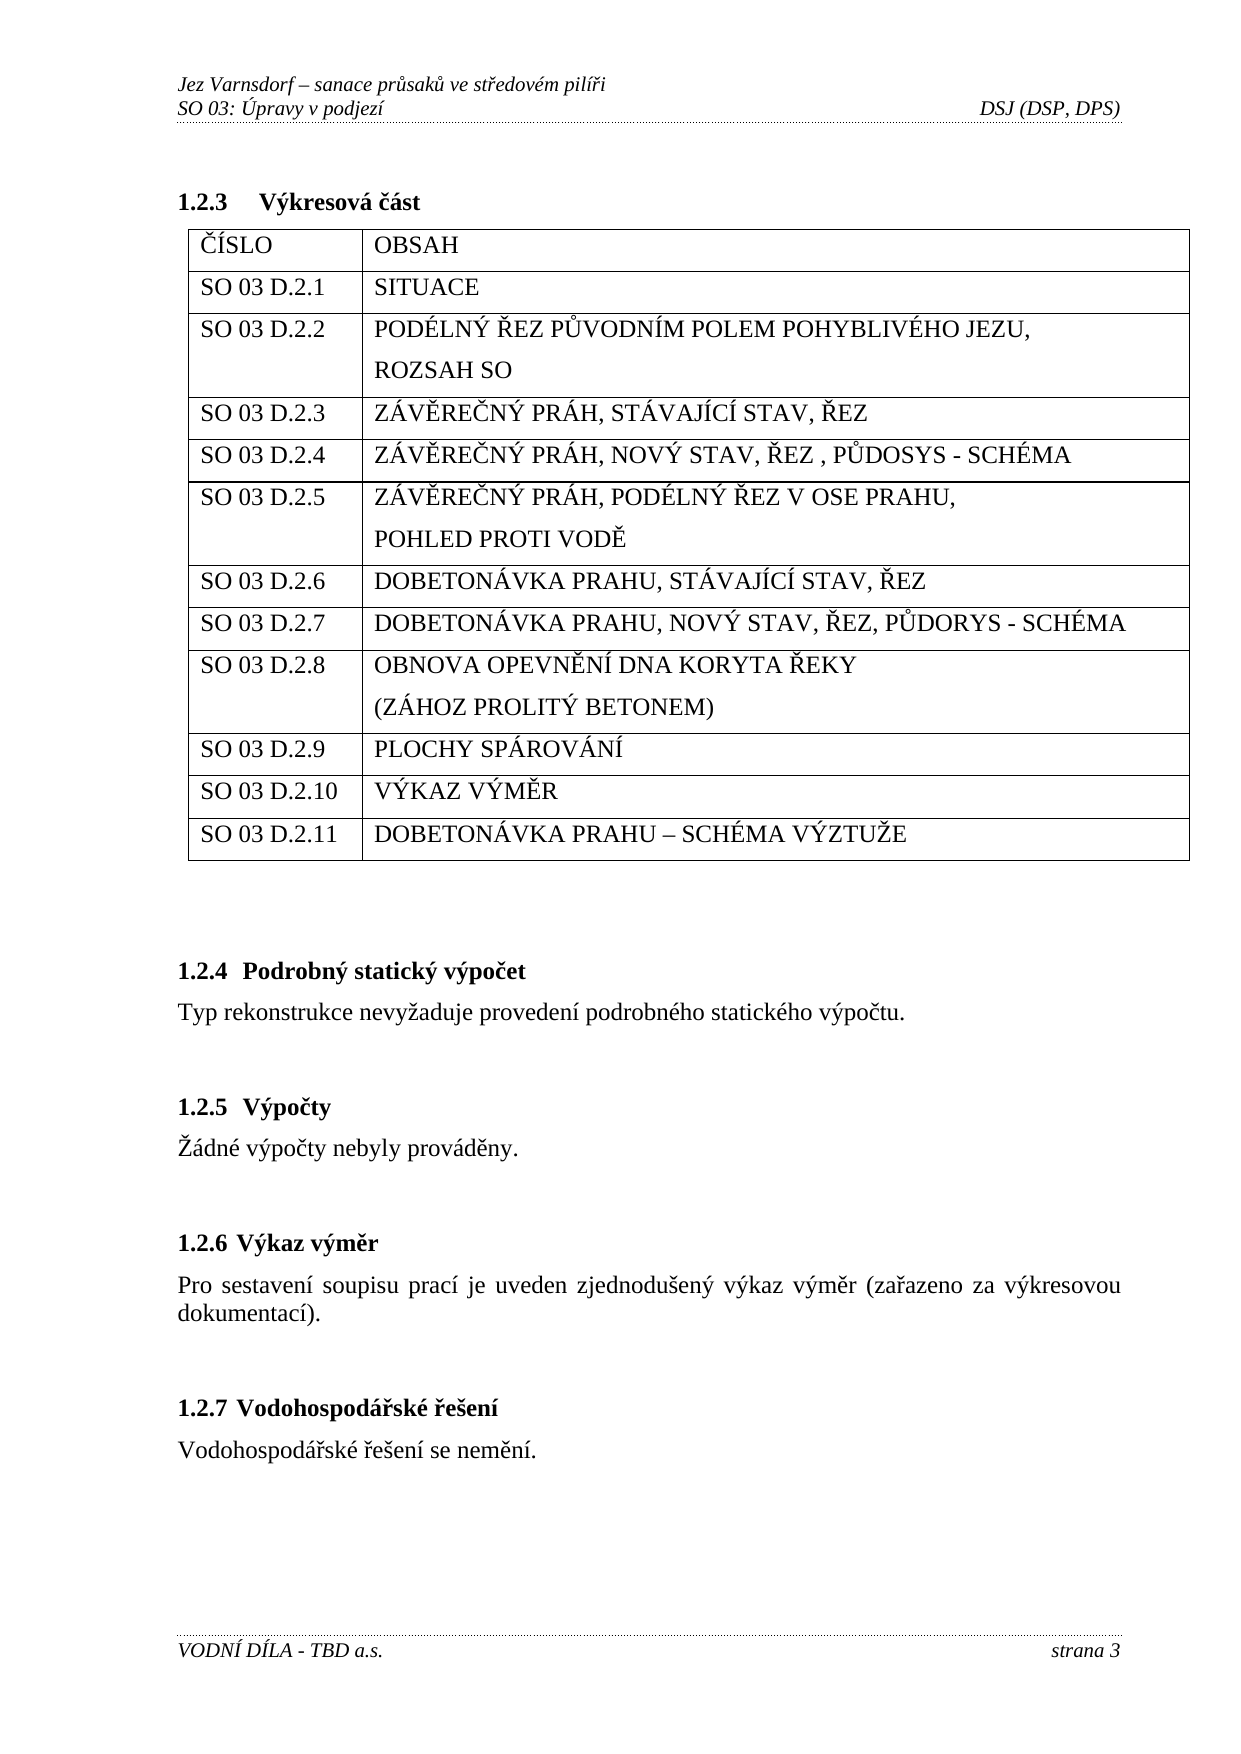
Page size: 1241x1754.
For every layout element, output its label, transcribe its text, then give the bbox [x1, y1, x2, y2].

subtitle Výkresová část [177, 187, 1122, 216]
subtitle Výpočty [177, 1092, 1122, 1121]
table_cell DOBETONÁVKA PRAHU – SCHÉMA VÝZTUŽE [363, 819, 1189, 860]
table_cell SO 03 D.2.6 [189, 566, 362, 607]
table_cell SITUACE [363, 272, 1189, 313]
table_cell SO 03 D.2.8 [189, 651, 362, 733]
table_cell SO 03 D.2.3 [189, 398, 362, 439]
table_header OBSAH [363, 230, 1189, 271]
table_cell SO 03 D.2.10 [189, 776, 362, 818]
table_header ČÍSLO [189, 230, 362, 271]
text Pro sestavení soupisu prací je uveden zjednodušený výkaz výměr (zařazeno za výkresovou dokumentací). [177, 1270, 1122, 1327]
table_cell ZÁVĚREČNÝ PRÁH, NOVÝ STAV, ŘEZ , PŮDOSYS - SCHÉMA [363, 440, 1189, 481]
table_cell SO 03 D.2.9 [189, 734, 362, 775]
subtitle Vodohospodářské řešení [177, 1393, 1122, 1422]
table_cell DOBETONÁVKA PRAHU, STÁVAJÍCÍ STAV, ŘEZ [363, 566, 1189, 607]
text Typ rekonstrukce nevyžaduje provedení podrobného statického výpočtu. [177, 997, 1122, 1026]
subtitle Podrobný statický výpočet [177, 956, 1122, 985]
table_cell ZÁVĚREČNÝ PRÁH, STÁVAJÍCÍ STAV, ŘEZ [363, 398, 1189, 439]
table_cell SO 03 D.2.5 [189, 483, 362, 565]
table_cell VÝKAZ VÝMĚR [363, 776, 1189, 818]
table_cell SO 03 D.2.2 [189, 314, 362, 397]
table_cell SO 03 D.2.7 [189, 608, 362, 649]
text Vodohospodářské řešení se nemění. [177, 1435, 1122, 1463]
table_cell PODÉLNÝ ŘEZ PŮVODNÍM POLEM POHYBLIVÉHO JEZU, ROZSAH SO [363, 314, 1189, 397]
text Žádné výpočty nebyly prováděny. [177, 1133, 1122, 1162]
table_cell SO 03 D.2.1 [189, 272, 362, 313]
table_cell SO 03 D.2.11 [189, 819, 362, 860]
table_cell PLOCHY SPÁROVÁNÍ [363, 734, 1189, 775]
table_cell ZÁVĚREČNÝ PRÁH, PODÉLNÝ ŘEZ V OSE PRAHU, POHLED PROTI VODĚ [363, 483, 1189, 565]
table_cell SO 03 D.2.4 [189, 440, 362, 481]
table_cell DOBETONÁVKA PRAHU, NOVÝ STAV, ŘEZ, PŮDORYS - SCHÉMA [363, 608, 1189, 649]
subtitle Výkaz výměr [177, 1228, 1122, 1257]
table_cell OBNOVA OPEVNĚNÍ DNA KORYTA ŘEKY (ZÁHOZ PROLITÝ BETONEM) [363, 651, 1189, 733]
